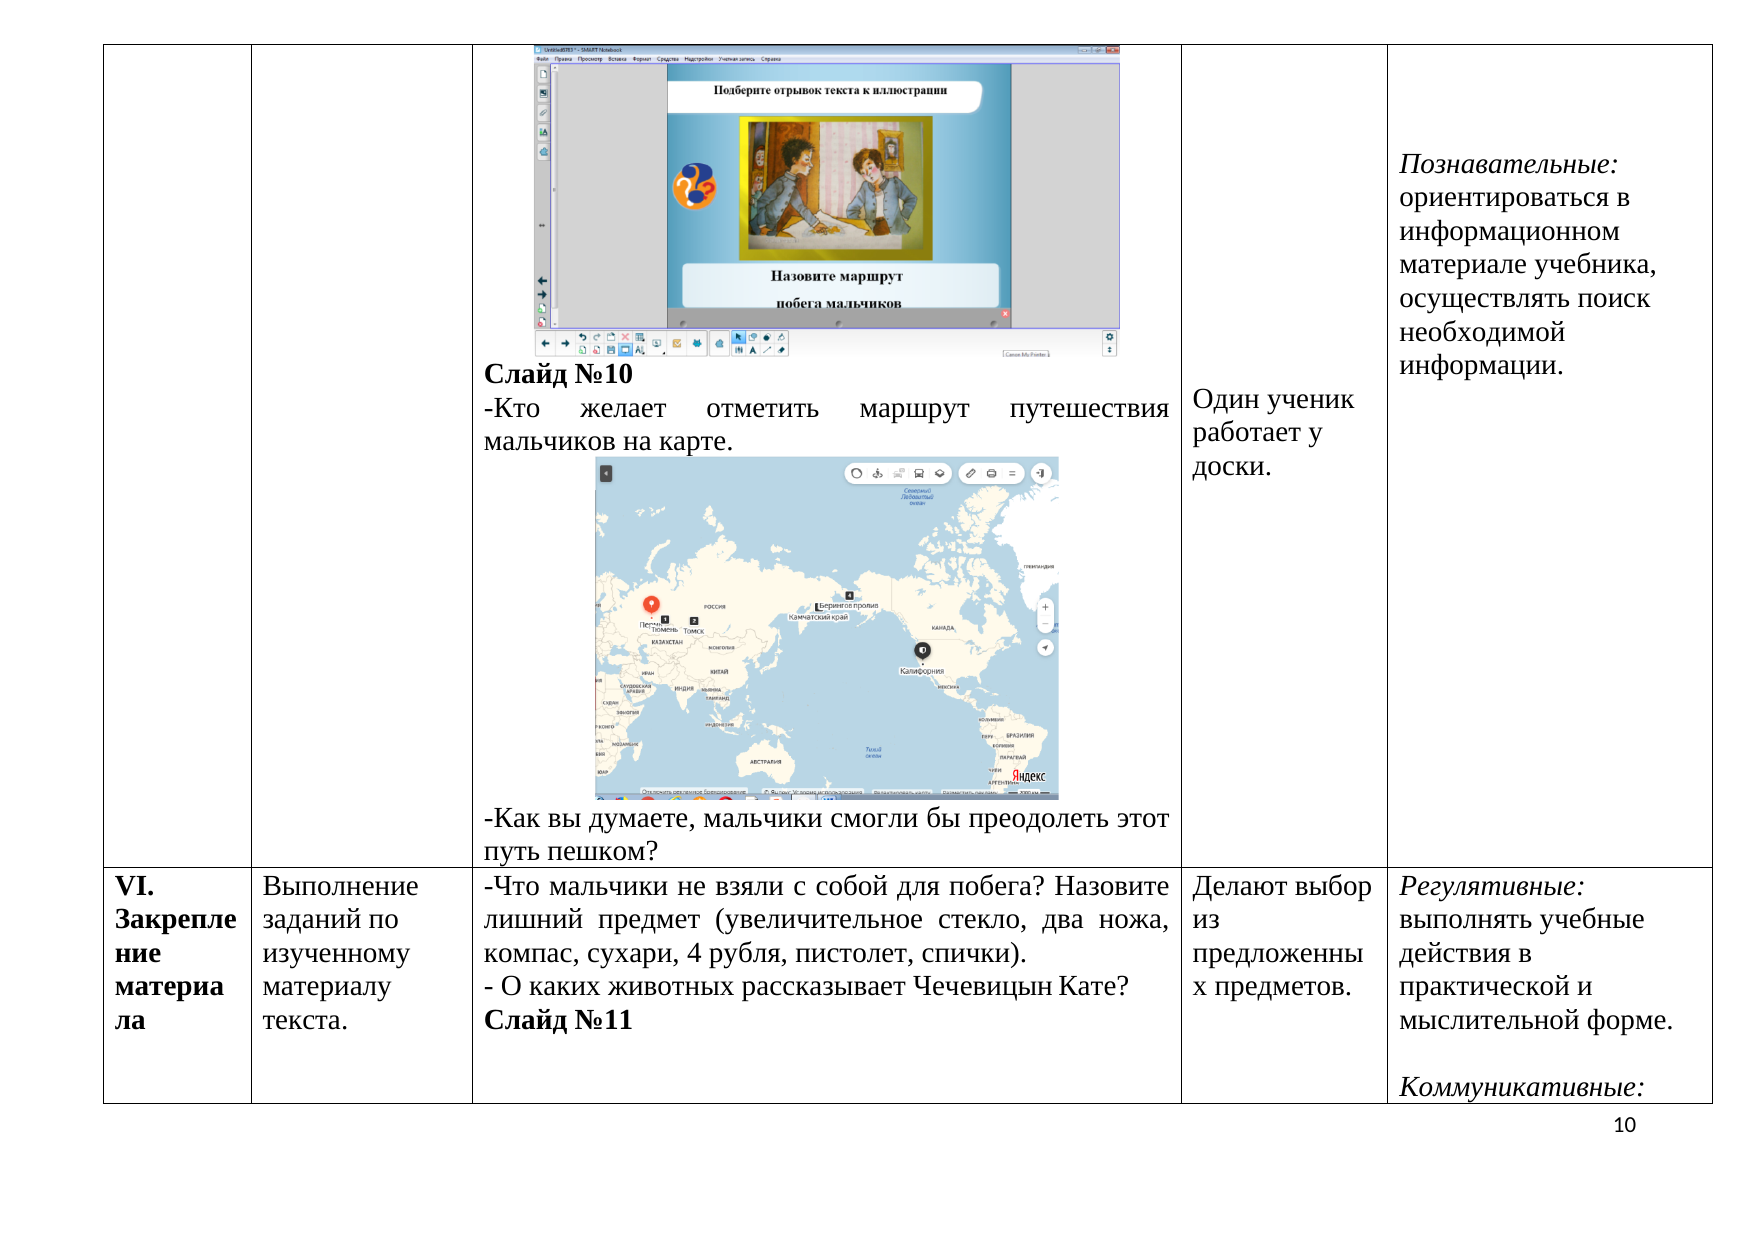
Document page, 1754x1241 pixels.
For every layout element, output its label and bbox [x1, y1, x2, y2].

picture [595, 456, 1059, 800]
table_cell [1182, 868, 1387, 1103]
table_cell [104, 45, 251, 867]
table_cell [104, 868, 251, 1103]
table_cell [1182, 45, 1387, 867]
table_cell [252, 45, 472, 867]
table_cell [1388, 45, 1712, 867]
table_cell [473, 868, 1181, 1103]
table_cell [1388, 868, 1712, 1103]
table_cell [473, 45, 1181, 867]
picture [533, 45, 1120, 357]
table_cell [252, 868, 472, 1103]
